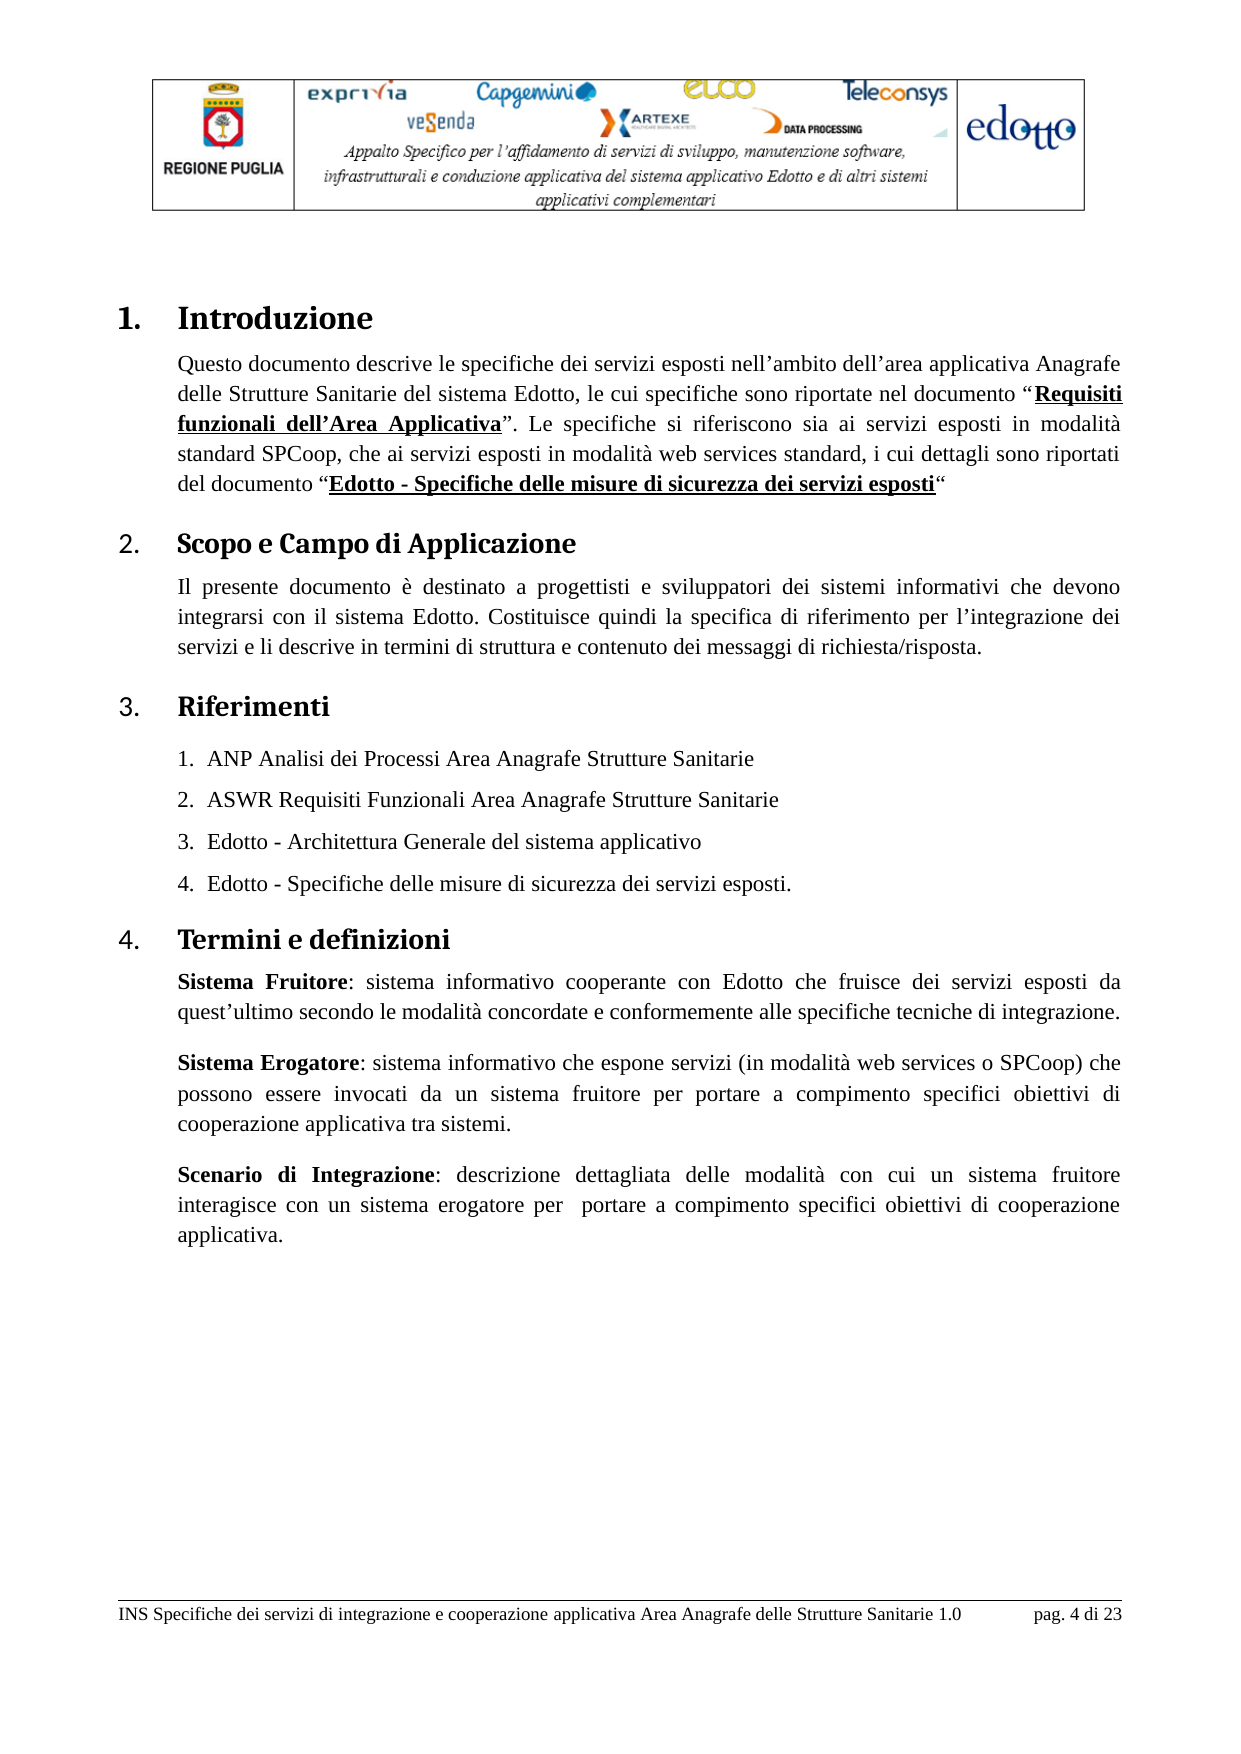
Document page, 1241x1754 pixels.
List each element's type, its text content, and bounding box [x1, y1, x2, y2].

list ANP Analisi dei Processi Area Anagrafe Strutture Sanitarie [177, 742, 1122, 771]
subtitle Introduzione [118, 299, 1152, 338]
list Edotto - Specifiche delle misure di sicurezza dei servizi esposti. [177, 867, 1122, 896]
text Sistema Erogatore: sistema informativo che espone servizi (in modalità web services o SPCoop) che possono essere invocati da un sistema fruitore per portare a compimento specifici obiettivi di cooperazione applicativa tra sistemi. [177, 1049, 1122, 1136]
text Sistema Fruitore: sistema informativo cooperante con Edotto che fruisce dei servizi esposti da quest’ultimo secondo le modalità concordate e conformemente alle specifiche tecniche di integrazione. [177, 968, 1122, 1025]
subtitle Termini e definizioni [118, 921, 1152, 957]
text Scenario di Integrazione: descrizione dettagliata delle modalità con cui un sistema fruitore interagisce con un sistema erogatore per portare a compimento specifici obiettivi di cooperazione applicativa. [177, 1161, 1122, 1248]
list Edotto - Architettura Generale del sistema applicativo [177, 825, 1122, 854]
picture [147, 73, 1093, 218]
subtitle Scopo e Campo di Applicazione [118, 526, 1152, 561]
subtitle Riferimenti [118, 688, 1152, 724]
text Questo documento descrive le specifiche dei servizi esposti nell’ambito dell’area applicativa Anagrafe delle Strutture Sanitarie del sistema Edotto, le cui specifiche sono riportate nel documento “Requisiti funzionali dell’Area Applicativa”. Le specifiche si riferiscono sia ai servizi esposti in modalità standard SPCoop, che ai servizi esposti in modalità web services standard, i cui dettagli sono riportati del documento “Edotto - Specifiche delle misure di sicurezza dei servizi esposti“ [177, 349, 1122, 497]
list ASWR Requisiti Funzionali Area Anagrafe Strutture Sanitarie [177, 783, 1122, 813]
text Il presente documento è destinato a progettisti e sviluppatori dei sistemi informativi che devono integrarsi con il sistema Edotto. Costituisce quindi la specifica di riferimento per l’integrazione dei servizi e li descrive in termini di struttura e contenuto dei messaggi di richiesta/risposta. [177, 573, 1122, 659]
